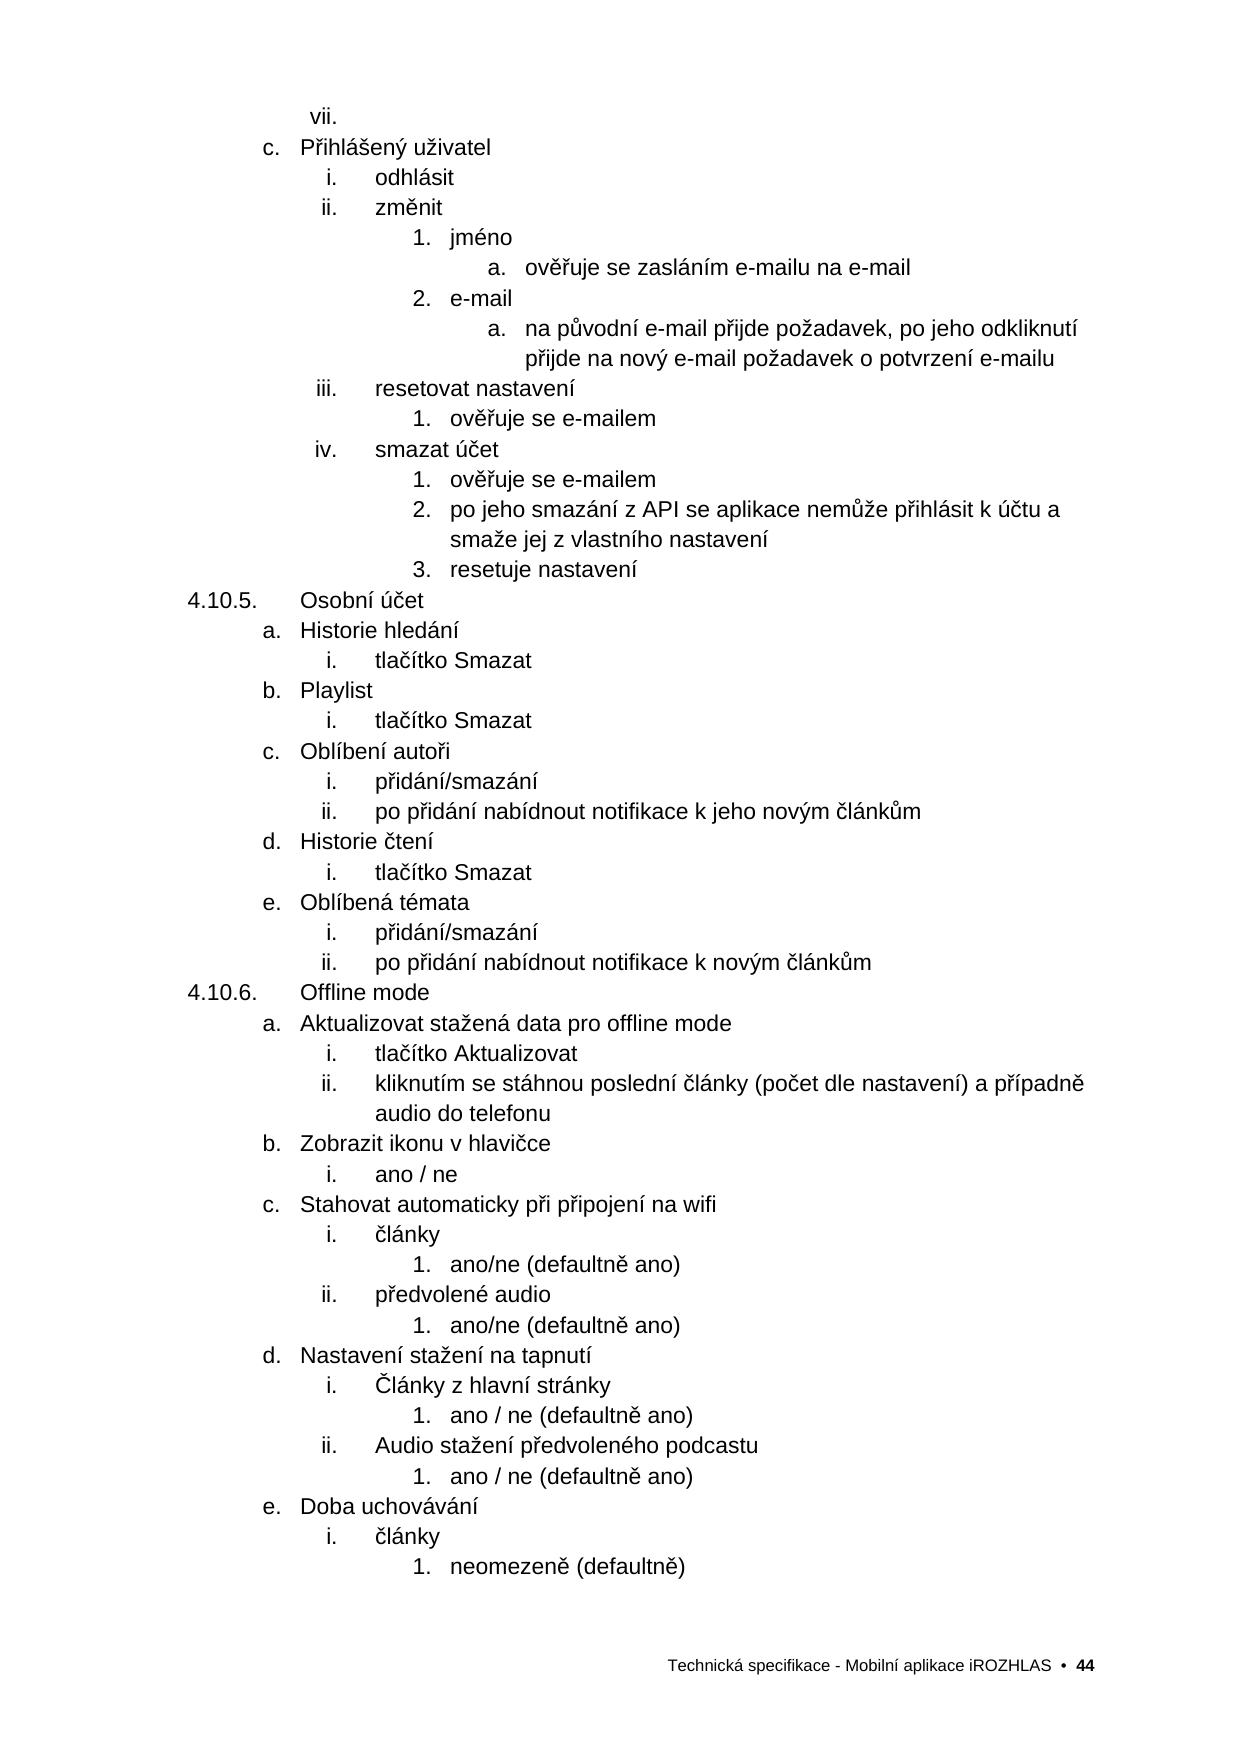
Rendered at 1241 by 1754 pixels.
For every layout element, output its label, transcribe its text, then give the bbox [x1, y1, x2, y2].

list na původní e-mail přijde požadavek, po jeho odkliknutí přijde na nový e-mail požadavek o potvrzení e-mailu [487, 315, 1094, 371]
list tlačítko Aktualizovat [337, 1040, 1094, 1066]
list Historie hledání [262, 617, 1094, 643]
list tlačítko Smazat [337, 858, 1094, 885]
list Články z hlavní stránky [337, 1372, 1094, 1398]
list e-mail [412, 284, 1094, 311]
list po přidání nabídnout notifikace k novým článkům [337, 949, 1094, 976]
list ano / ne (defaultně ano) [412, 1402, 1094, 1429]
list kliknutím se stáhnou poslední články (počet dle nastavení) a případně audio do telefonu [337, 1070, 1094, 1127]
list změnit [337, 194, 1094, 220]
list Offline mode [187, 979, 1094, 1006]
list resetovat nastavení [337, 375, 1094, 402]
list Zobrazit ikonu v hlavičce [262, 1130, 1094, 1157]
list Audio stažení předvoleného podcastu [337, 1432, 1094, 1459]
list Přihlášený uživatel [262, 133, 1094, 160]
list ověřuje se zasláním e-mailu na e-mail [487, 254, 1094, 281]
list články [337, 1523, 1094, 1549]
list přidání/smazání [337, 768, 1094, 794]
list po jeho smazání z API se aplikace nemůže přihlásit k účtu a smaže jej z vlastního nastavení [412, 496, 1094, 553]
list Historie čtení [262, 828, 1094, 855]
list Nastavení stažení na tapnutí [262, 1342, 1094, 1368]
list Oblíbení autoři [262, 738, 1094, 764]
list Aktualizovat stažená data pro offline mode [262, 1009, 1094, 1036]
list smazat účet [337, 436, 1094, 462]
list ano / ne [337, 1161, 1094, 1187]
list resetuje nastavení [412, 556, 1094, 583]
list neomezeně (defaultně) [412, 1553, 1094, 1580]
list po přidání nabídnout notifikace k jeho novým článkům [337, 798, 1094, 824]
list tlačítko Smazat [337, 707, 1094, 734]
list tlačítko Smazat [337, 647, 1094, 673]
list odhlásit [337, 164, 1094, 190]
list ano / ne (defaultně ano) [412, 1463, 1094, 1489]
list ano/ne (defaultně ano) [412, 1251, 1094, 1278]
list ověřuje se e-mailem [412, 466, 1094, 492]
list přidání/smazání [337, 919, 1094, 945]
list Doba uchovávání [262, 1493, 1094, 1519]
list předvolené audio [337, 1281, 1094, 1308]
list Stahovat automaticky při připojení na wifi [262, 1191, 1094, 1217]
list články [337, 1221, 1094, 1247]
list Osobní účet [187, 587, 1094, 613]
list ověřuje se e-mailem [412, 405, 1094, 432]
list ano/ne (defaultně ano) [412, 1312, 1094, 1338]
list jméno [412, 224, 1094, 251]
list Oblíbená témata [262, 889, 1094, 915]
list Playlist [262, 677, 1094, 704]
